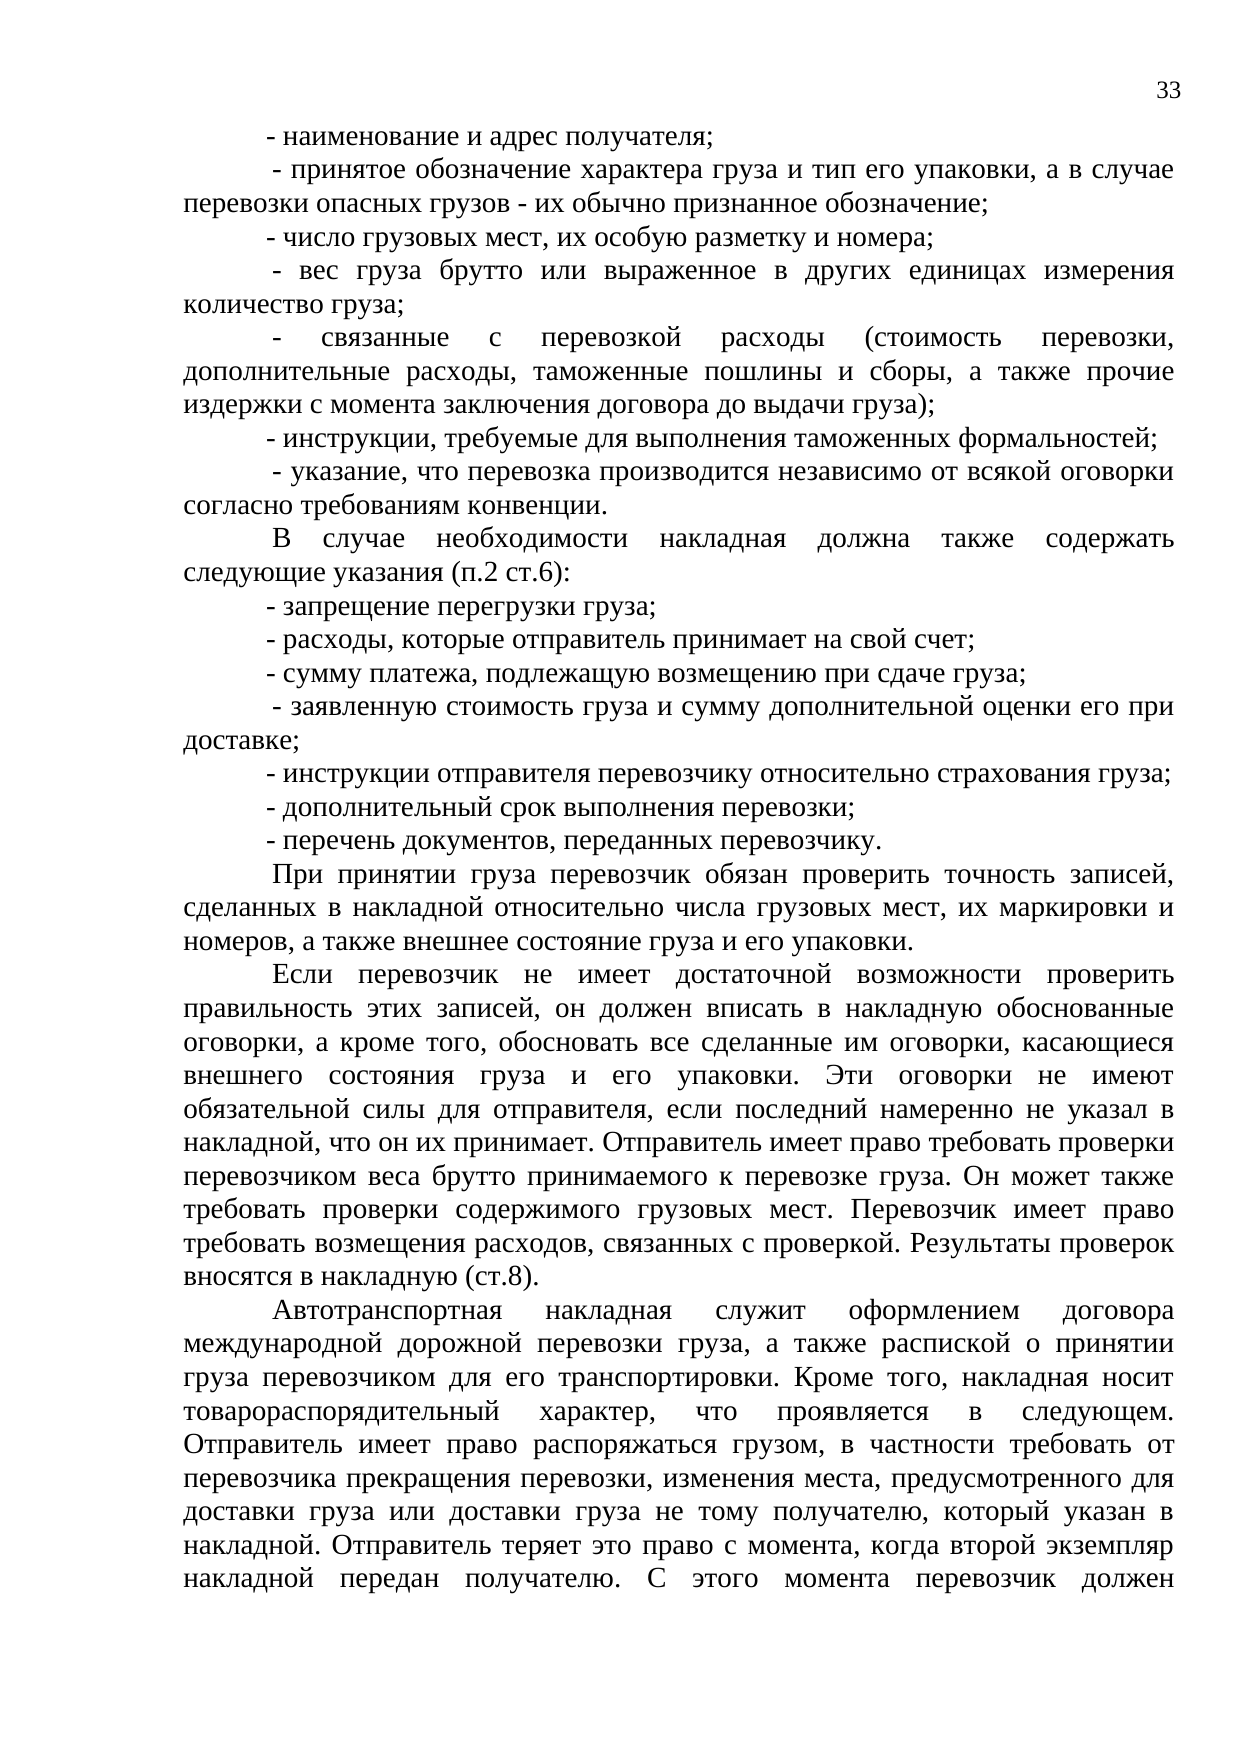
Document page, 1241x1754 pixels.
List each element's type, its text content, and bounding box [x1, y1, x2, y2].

text Если перевозчик не имеет достаточной возможности проверить правильность этих записей, он должен вписать в накладную обоснованные оговорки, а кроме того, обосновать все сделанные им оговорки, касающиеся внешнего состояния груза и его упаковки. Эти оговорки не имеют обязательной силы для отправителя, если последний намеренно не указал в накладной, что он их принимает. Отправитель имеет право требовать проверки перевозчиком веса брутто принимаемого к перевозке груза. Он может также требовать проверки содержимого грузовых мест. Перевозчик имеет право требовать возмещения расходов, связанных с проверкой. Результаты проверок вносятся в накладную (ст.8). [183, 957, 1175, 1292]
text - перечень документов, переданных перевозчику. [177, 822, 1175, 856]
text При принятии груза перевозчик обязан проверить точность записей, сделанных в накладной относительно числа грузовых мест, их маркировки и номеров, а также внешнее состояние груза и его упаковки. [183, 856, 1175, 957]
text - инструкции, требуемые для выполнения таможенных формальностей; [177, 420, 1175, 453]
text В случае необходимости накладная должна также содержать следующие указания (п.2 ст.6): [183, 521, 1175, 588]
text - указание, что перевозка производится независимо от всякой оговорки согласно требованиям конвенции. [183, 453, 1175, 521]
text - наименование и адрес получателя; [177, 118, 1175, 152]
text - инструкции отправителя перевозчику относительно страхования груза; [177, 755, 1175, 789]
text - принятое обозначение характера груза и тип его упаковки, а в случае перевозки опасных грузов - их обычно признанное обозначение; [183, 152, 1175, 219]
text - вес груза брутто или выраженное в других единицах измерения количество груза; [183, 252, 1175, 319]
text - сумму платежа, подлежащую возмещению при сдаче груза; [177, 655, 1175, 688]
text - связанные с перевозкой расходы (стоимость перевозки, дополнительные расходы, таможенные пошлины и сборы, а также прочие издержки с момента заключения договора до выдачи груза); [183, 319, 1175, 420]
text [183, 1292, 1175, 1594]
text - заявленную стоимость груза и сумму дополнительной оценки его при доставке; [183, 688, 1175, 755]
text - запрещение перегрузки груза; [177, 588, 1175, 621]
text - расходы, которые отправитель принимает на свой счет; [177, 621, 1175, 655]
text - число грузовых мест, их особую разметку и номера; [177, 219, 1175, 252]
text - дополнительный срок выполнения перевозки; [177, 789, 1175, 822]
